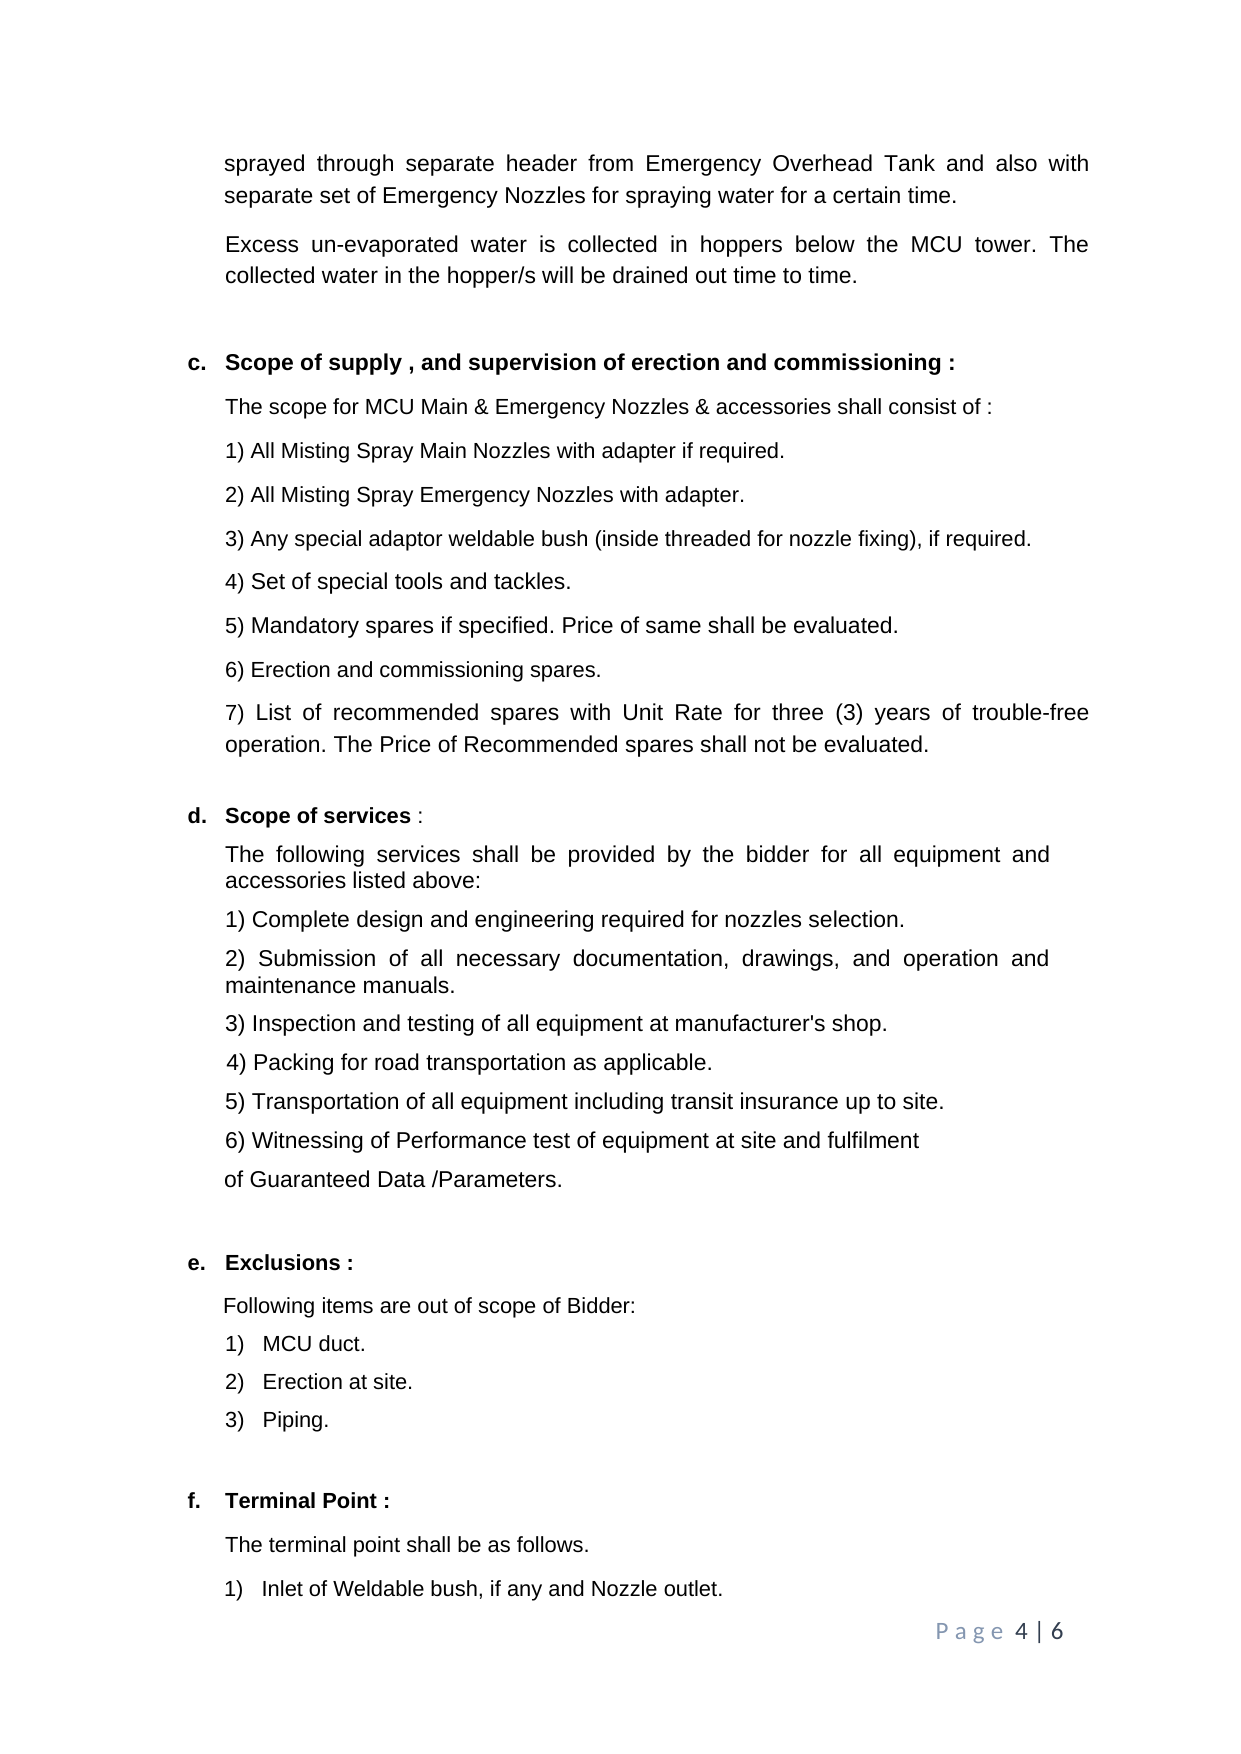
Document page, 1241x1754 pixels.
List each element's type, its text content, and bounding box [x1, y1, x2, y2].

text The following services shall be provided by the bidder for all equipment and accessories listed above: [225, 841, 1050, 894]
text 4) Set of special tools and tackles. [225, 563, 1090, 594]
text 6) Witnessing of Performance test of equipment at site and fulfilment [225, 1127, 1050, 1153]
text 4) Packing for road transportation as applicable. [207, 1049, 1050, 1076]
text 5) Transportation of all equipment including transit insurance up to site. [225, 1088, 1050, 1114]
list Erection at site. [225, 1369, 1090, 1394]
list Scope of services : [187, 797, 1090, 829]
text 6) Erection and commissioning spares. [225, 651, 1090, 682]
text 7) List of recommended spares with Unit Rate for three (3) years of trouble-free operation. The Price of Recommended spares shall not be evaluated. [225, 694, 1090, 757]
text 3) Inspection and testing of all equipment at manufacturer's shop. [225, 1010, 1050, 1037]
list Terminal Point : [187, 1482, 1090, 1513]
text Excess un-evaporated water is collected in hoppers below the MCU tower. The collected water in the hopper/s will be drained out time to time. [225, 226, 1090, 288]
text 2) All Misting Spray Emergency Nozzles with adapter. [225, 476, 1090, 507]
text 3) Any special adaptor weldable bush (inside threaded for nozzle fixing), if required. [150, 519, 1090, 551]
text 1) All Misting Spray Main Nozzles with adapter if required. [225, 432, 1090, 463]
list MCU duct. [225, 1331, 1090, 1356]
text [224, 150, 1090, 208]
list Scope of supply , and supervision of erection and commissioning : [187, 344, 1090, 376]
text The terminal point shall be as follows. [225, 1526, 1090, 1557]
text 5) Mandatory spares if specified. Price of same shall be evaluated. [225, 607, 1090, 638]
text of Guaranteed Data /Parameters. [224, 1166, 1050, 1192]
text 2) Submission of all necessary documentation, drawings, and operation and maintenance manuals. [225, 945, 1050, 998]
text 1) Complete design and engineering required for nozzles selection. [225, 906, 1050, 933]
list Inlet of Weldable bush, if any and Nozzle outlet. [224, 1569, 1090, 1601]
text Following items are out of scope of Bidder: [150, 1287, 1090, 1318]
list Exclusions : [187, 1243, 1090, 1275]
list Piping. [225, 1406, 1090, 1432]
text The scope for MCU Main & Emergency Nozzles & accessories shall consist of : [225, 388, 1090, 419]
